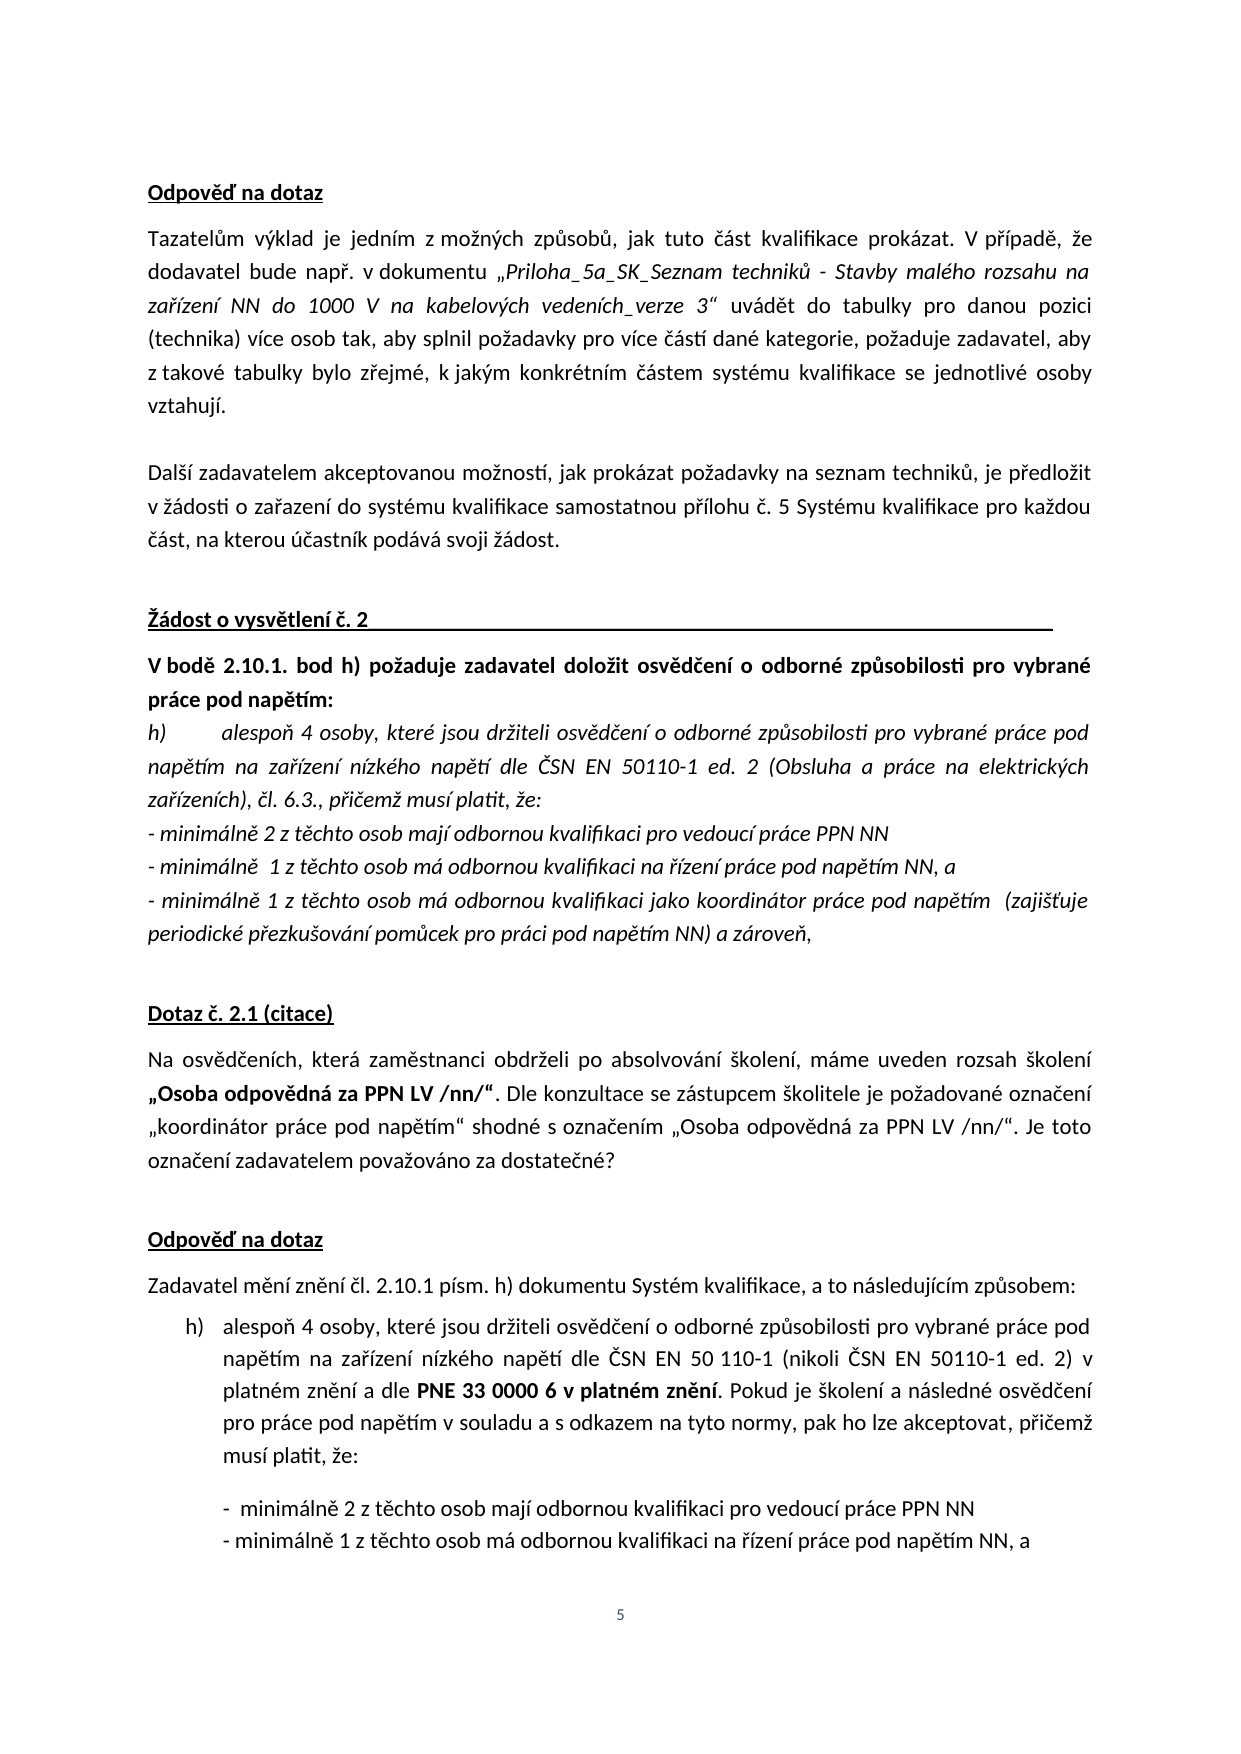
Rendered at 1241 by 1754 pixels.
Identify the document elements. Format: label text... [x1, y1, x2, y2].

text Zadavatel mění znění čl. 2.10.1 písm. h) dokumentu Systém kvalifikace, a to následujícím způsobem: [148, 1271, 1093, 1299]
text Na osvědčeních, která zaměstnanci obdrželi po absolvování školení, máme uveden rozsah školení „Osoba odpovědná za PPN LV /nn/“. Dle konzultace se zástupcem školitele je požadované označení „koordinátor práce pod napětím“ shodné s označením „Osoba odpovědná za PPN LV /nn/“. Je toto označení zadavatelem považováno za dostatečné? [148, 1045, 1093, 1174]
text - minimálně 1 z těchto osob má odbornou kvalifikaci na řízení práce pod napětím NN, a [148, 852, 1093, 881]
text - minimálně 1 z těchto osob má odbornou kvalifikaci na řízení práce pod napětím NN, a [223, 1526, 1093, 1554]
text Tazatelům výklad je jedním z možných způsobů, jak tuto část kvalifikace prokázat. V případě, že dodavatel bude např. v dokumentu „Priloha_5a_SK_Seznam techniků - Stavby malého rozsahu na zařízení NN do 1000 V na kabelových vedeních_verze 3“ uvádět do tabulky pro danou pozici (technika) více osob tak, aby splnil požadavky pro více částí dané kategorie, požaduje zadavatel, aby z takové tabulky bylo zřejmé, k jakým konkrétním částem systému kvalifikace se jednotlivé osoby vztahují. [148, 224, 1093, 419]
text - minimálně 2 z těchto osob mají odbornou kvalifikaci pro vedoucí práce PPN NN [223, 1494, 1093, 1522]
text - minimálně 2 z těchto osob mají odbornou kvalifikaci pro vedoucí práce PPN NN [148, 819, 1093, 847]
text h) alespoň 4 osoby, které jsou držiteli osvědčení o odborné způsobilosti pro vybrané práce pod napětím na zařízení nízkého napětí dle ČSN EN 50110-1 ed. 2 (Obsluha a práce na elektrických zařízeních), čl. 6.3., přičemž musí platit, že: [148, 718, 1093, 813]
text Odpověď na dotaz [148, 1225, 1093, 1253]
text Dotaz č. 2.1 (citace) [148, 999, 1093, 1027]
text Další zadavatelem akceptovanou možností, jak prokázat požadavky na seznam techniků, je předložit v žádosti o zařazení do systému kvalifikace samostatnou přílohu č. 5 Systému kvalifikace pro každou část, na kterou účastník podává svoji žádost. [148, 458, 1093, 554]
text Žádost o vysvětlení č. 2____________________________________________________________ [148, 605, 1093, 633]
text V bodě 2.10.1. bod h) požaduje zadavatel doložit osvědčení o odborné způsobilosti pro vybrané práce pod napětím: [148, 651, 1093, 713]
text Odpověď na dotaz [148, 178, 1093, 206]
text - minimálně 1 z těchto osob má odbornou kvalifikaci jako koordinátor práce pod napětím (zajišťuje periodické přezkušování pomůcek pro práci pod napětím NN) a zároveň, [148, 886, 1093, 948]
list alespoň 4 osoby, které jsou držiteli osvědčení o odborné způsobilosti pro vybrané práce pod napětím na zařízení nízkého napětí dle ČSN EN 50 110-1 (nikoli ČSN EN 50110-1 ed. 2) v platném znění a dle PNE 33 0000 6 v platném znění. Pokud je školení a následné osvědčení pro práce pod napětím v souladu a s odkazem na tyto normy, pak ho lze akceptovat, přičemž musí platit, že: [185, 1312, 1093, 1469]
